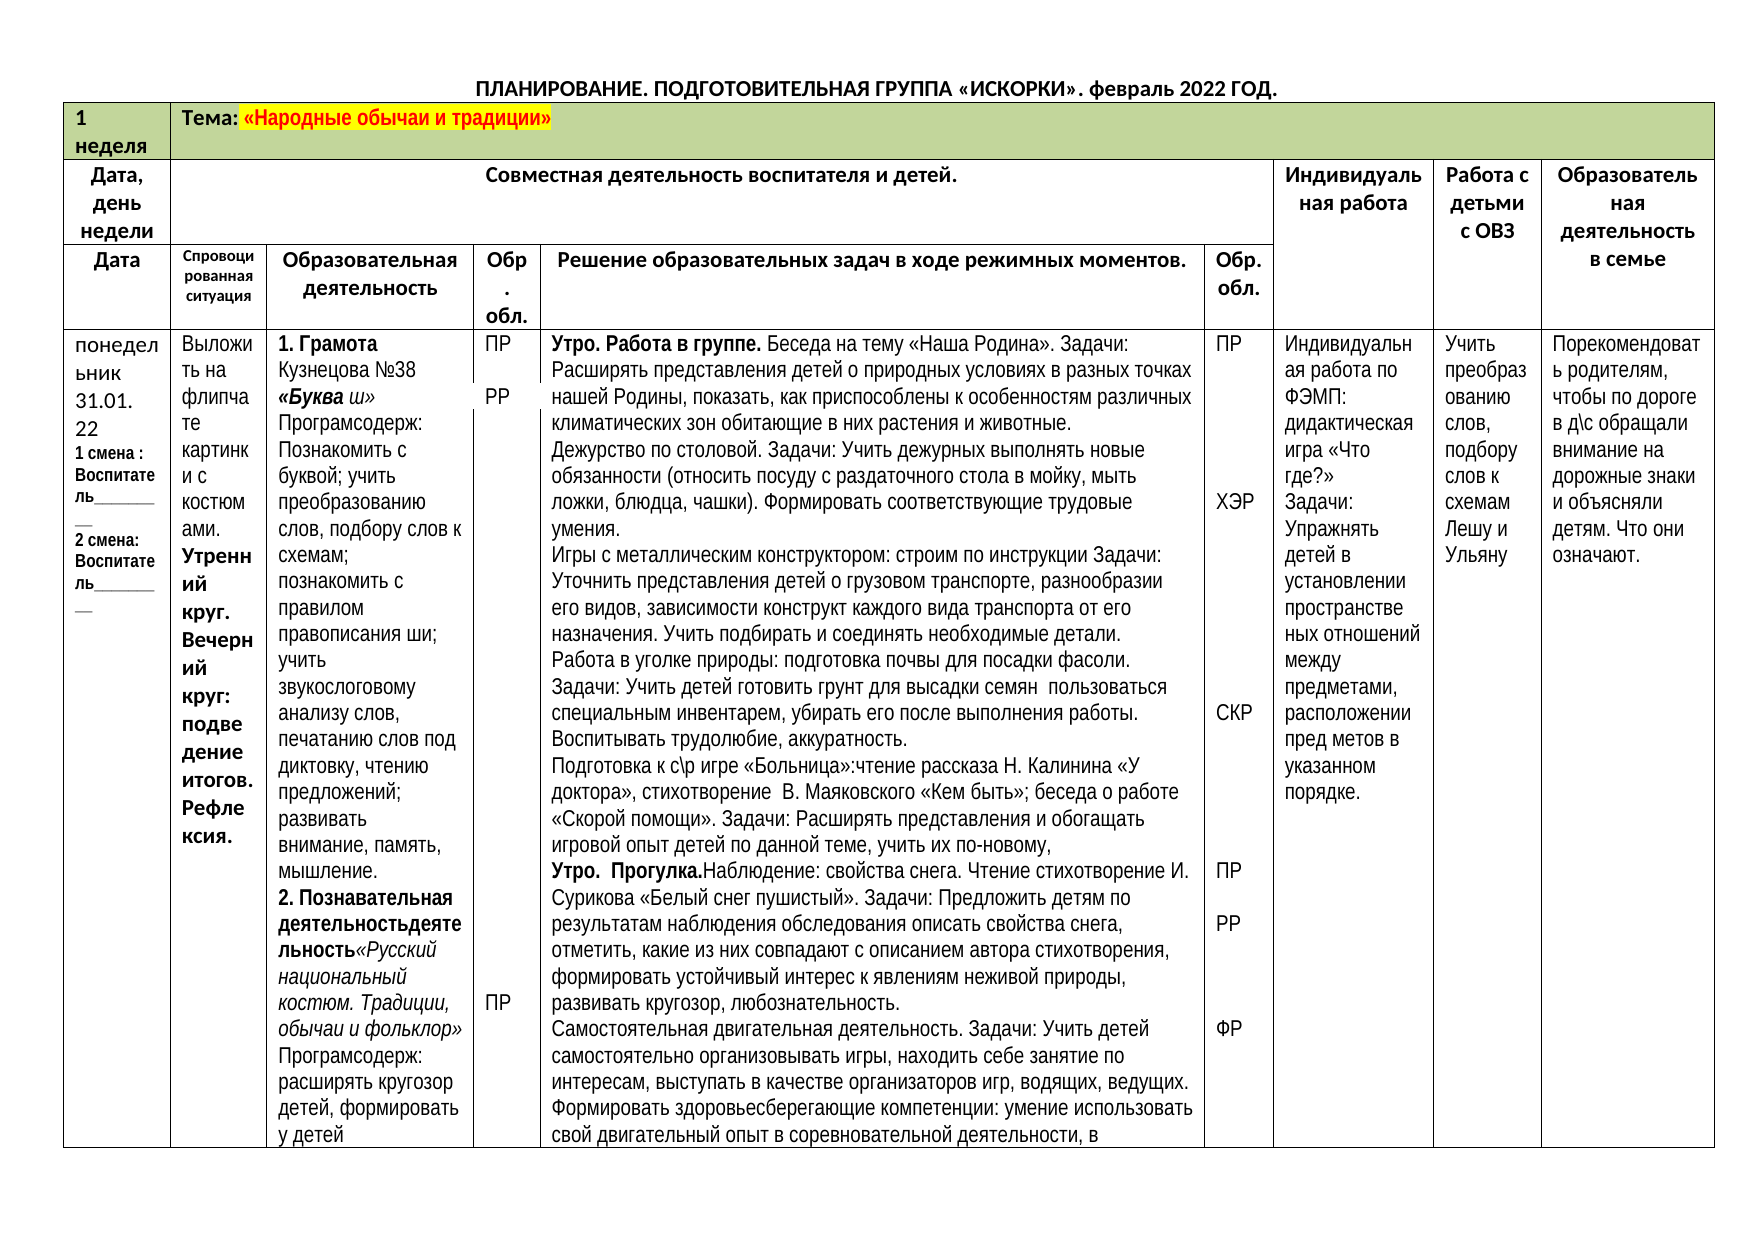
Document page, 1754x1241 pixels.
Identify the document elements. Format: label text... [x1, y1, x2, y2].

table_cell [541, 330, 1204, 1147]
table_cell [1434, 330, 1541, 1147]
table_cell Спровоцированная ситуация [171, 245, 266, 329]
table_cell Совместная деятельность воспитателя и детей. [171, 160, 1273, 244]
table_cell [267, 330, 473, 1147]
table_cell Решение образовательных задач в ходе режимных моментов. [541, 245, 1204, 329]
table_cell Образовательная деятельность [267, 245, 473, 329]
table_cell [1205, 330, 1273, 1147]
table_cell Индивидуальная работа [1274, 160, 1433, 329]
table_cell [1542, 330, 1714, 1147]
table_cell ПР РР ПР ХЭР [474, 330, 540, 383]
table_cell Обр. обл. [1205, 245, 1273, 329]
table_cell Обр. обл. [474, 245, 540, 329]
table_cell ПР РР ПР ХЭР [474, 409, 540, 1147]
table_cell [171, 330, 266, 1147]
table_cell Образовательная деятельность в семье [1542, 160, 1714, 329]
table_cell Работа с детьми с ОВЗ [1434, 160, 1541, 329]
table_header Тема: «Народные обычаи и традиции» [171, 103, 1714, 159]
table_cell Дата [64, 245, 170, 329]
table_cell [64, 330, 170, 1147]
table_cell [1274, 330, 1433, 1147]
table_cell Дата, день недели [64, 160, 170, 244]
table_header 1 неделя [64, 103, 170, 159]
